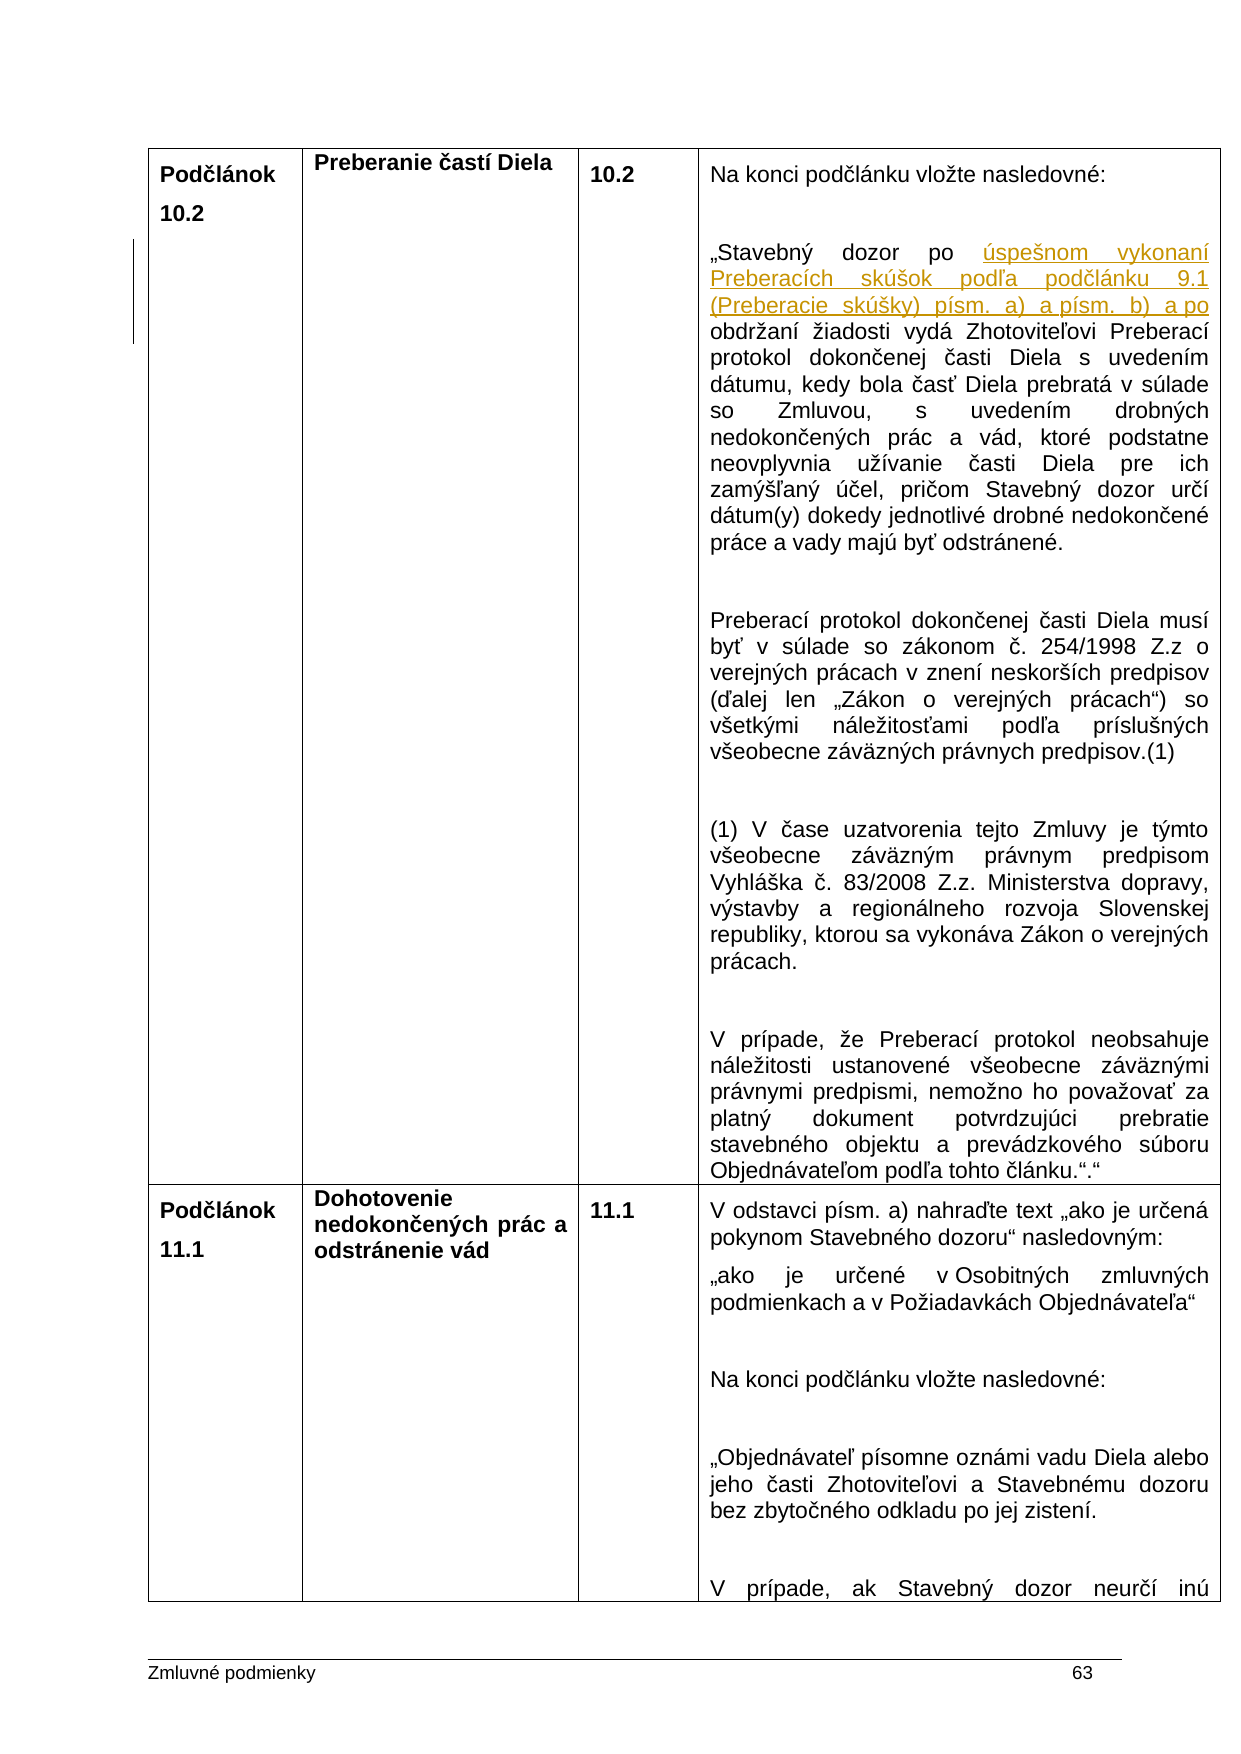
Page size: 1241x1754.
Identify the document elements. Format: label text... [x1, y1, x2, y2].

table_cell Na konci podčlánku vložte nasledovné: „Stavebný dozor po obdržaní žiadosti vydá Zhotoviteľovi Preberací protokol dokončenej časti Diela s uvedením dátumu, kedy bola časť Diela prebratá v súlade so Zmluvou, s uvedením drobných nedokončených prác a vád, ktoré podstatne neovplyvnia užívanie časti Diela pre ich zamýšľaný účel, pričom Stavebný dozor určí dátum(y) dokedy jednotlivé drobné nedokončené práce a vady majú byť odstránené. Preberací protokol dokončenej časti Diela musí byť v súlade so zákonom č. 254/1998 Z.z o verejných prácach v znení neskorších predpisov (ďalej len „Zákon o verejných prácach“) so všetkými náležitosťami podľa príslušných všeobecne záväzných právnych predpisov.(1) (1) V čase uzatvorenia tejto Zmluvy je týmto všeobecne záväzným právnym predpisom Vyhláška č. 83/2008 Z.z. Ministerstva dopravy, výstavby a regionálneho rozvoja Slovenskej republiky, ktorou sa vykonáva Zákon o verejných prácach. V prípade, že Preberací protokol neobsahuje náležitosti ustanovené všeobecne záväznými právnymi predpismi, nemožno ho považovať za platný dokument potvrdzujúci prebratie stavebného objektu a prevádzkového súboru Objednávateľom podľa tohto článku.“.“ [699, 149, 1220, 1184]
table_cell 10.2 [579, 149, 698, 1184]
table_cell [303, 1185, 578, 1601]
table_cell Preberanie častí Diela [303, 149, 578, 1184]
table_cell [699, 1185, 1220, 1601]
table_cell 11.1 [579, 1185, 698, 1601]
table_cell Podčlánok 10.2 [149, 149, 302, 1184]
table_cell Podčlánok 11.1 [149, 1185, 302, 1601]
